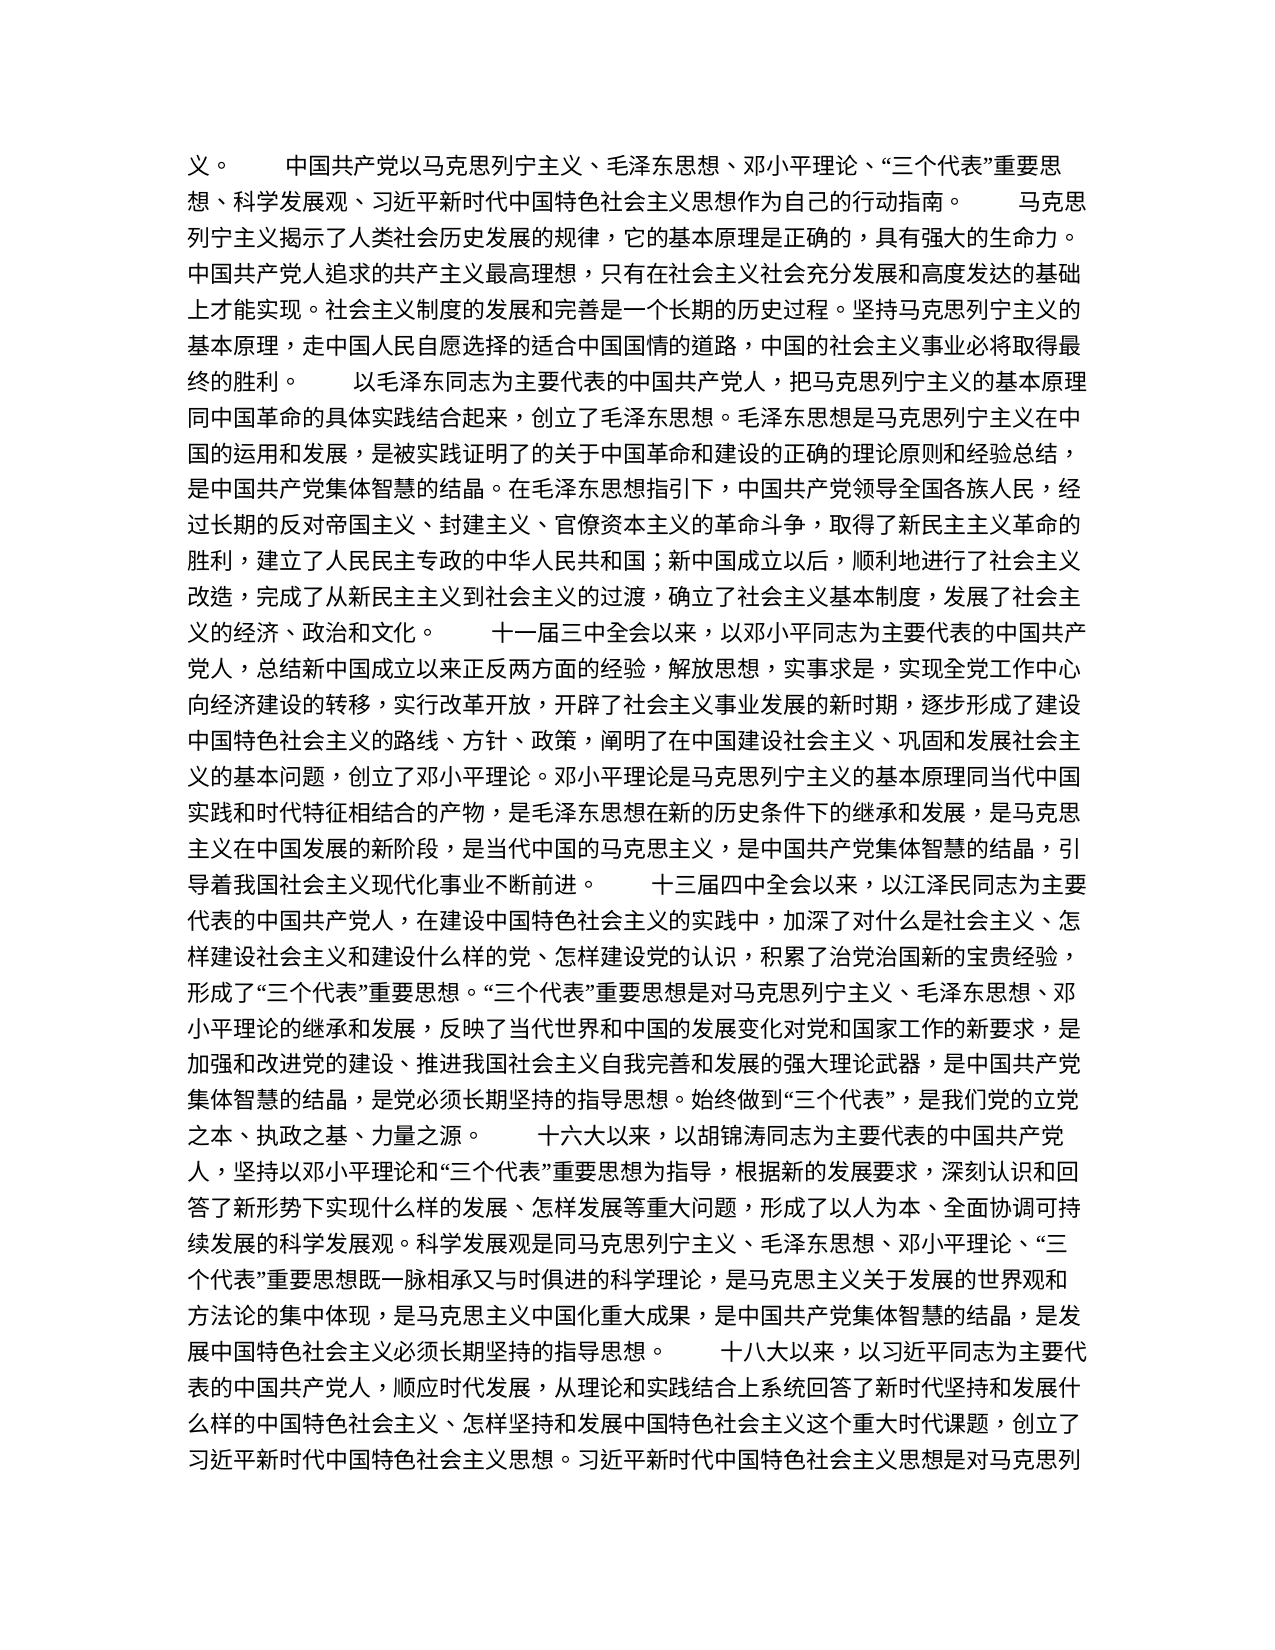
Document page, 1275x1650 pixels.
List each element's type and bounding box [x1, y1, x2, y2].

text [187, 150, 1087, 1475]
